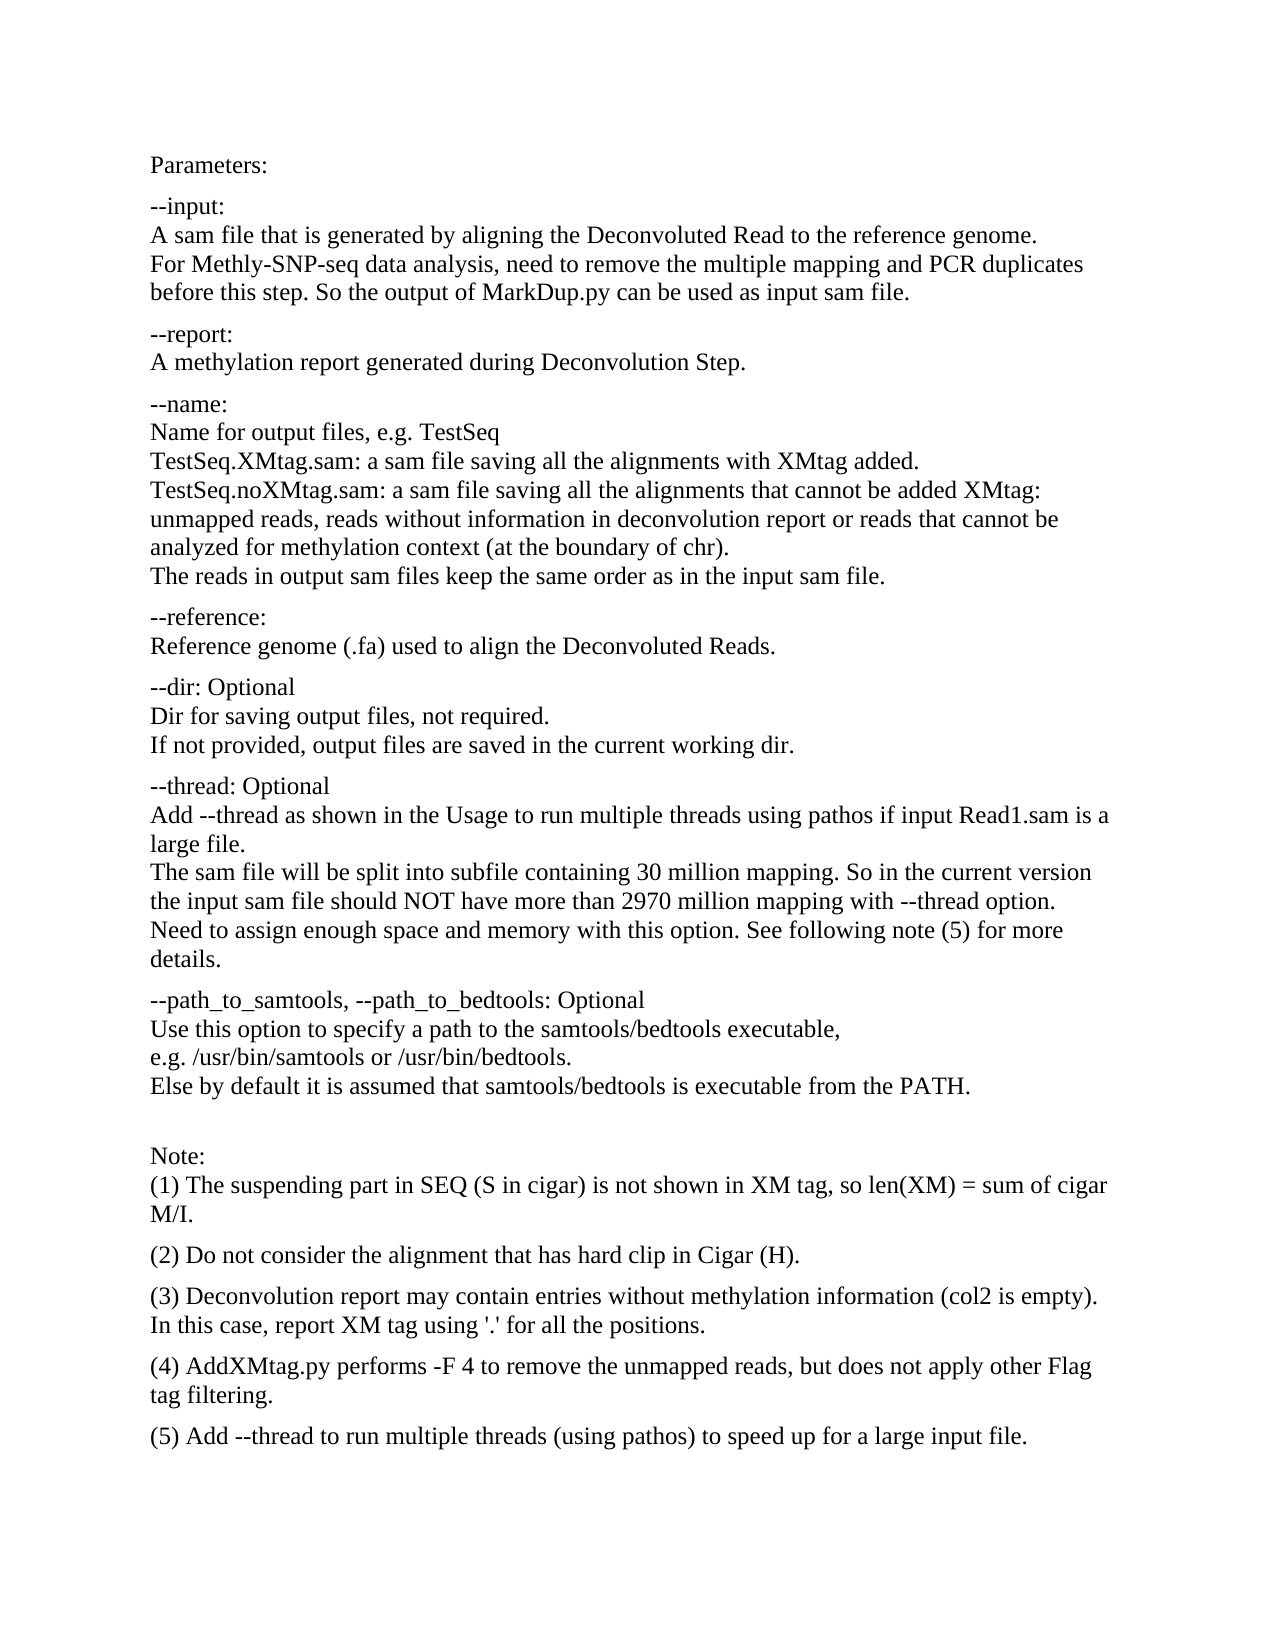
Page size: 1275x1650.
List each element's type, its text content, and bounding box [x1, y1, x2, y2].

text For Methly-SNP-seq data analysis, need to remove the multiple mapping and PCR duplicates before this step. So the output of MarkDup.py can be used as input sam file. [150, 249, 1125, 306]
text (5) Add --thread to run multiple threads (using pathos) to speed up for a large input file. [150, 1421, 1125, 1450]
text (2) Do not consider the alignment that has hard clip in Cigar (H). [150, 1240, 1125, 1269]
text --dir: Optional [150, 672, 1125, 701]
text A sam file that is generated by aligning the Deconvoluted Read to the reference genome. [150, 220, 1125, 249]
text Use this option to specify a path to the samtools/bedtools executable, [150, 1014, 1125, 1042]
text If not provided, output files are saved in the current working dir. [150, 730, 1125, 759]
text Note: [150, 1141, 1125, 1170]
text --path_to_samtools, --path_to_bedtools: Optional [150, 985, 1125, 1014]
text --thread: Optional [150, 771, 1125, 800]
text (3) Deconvolution report may contain entries without methylation information (col2 is empty). In this case, report XM tag using '.' for all the positions. [150, 1281, 1125, 1339]
text (1) The suspending part in SEQ (S in cigar) is not shown in XM tag, so len(XM) = sum of cigar M/I. [150, 1170, 1125, 1227]
text TestSeq.noXMtag.sam: a sam file saving all the alignments that cannot be added XMtag: unmapped reads, reads without information in deconvolution report or reads that cannot be analyzed for methylation context (at the boundary of chr). [150, 475, 1125, 561]
text --input: [150, 191, 1125, 220]
text e.g. /usr/bin/samtools or /usr/bin/bedtools. [150, 1042, 1125, 1071]
text A methylation report generated during Deconvolution Step. [150, 347, 1125, 376]
text The reads in output sam files keep the same order as in the input sam file. [150, 561, 1125, 590]
text TestSeq.XMtag.sam: a sam file saving all the alignments with XMtag added. [150, 446, 1125, 475]
text Else by default it is assumed that samtools/bedtools is executable from the PATH. [150, 1071, 1125, 1100]
text The sam file will be split into subfile containing 30 million mapping. So in the current version the input sam file should NOT have more than 2970 million mapping with --thread option. [150, 857, 1125, 915]
text Add --thread as shown in the Usage to run multiple threads using pathos if input Read1.sam is a large file. [150, 800, 1125, 857]
text --name: [150, 389, 1125, 417]
text (4) AddXMtag.py performs -F 4 to remove the unmapped reads, but does not apply other Flag tag filtering. [150, 1351, 1125, 1409]
text Dir for saving output files, not required. [150, 701, 1125, 730]
text --reference: [150, 602, 1125, 631]
text Parameters: [150, 150, 1125, 179]
text --report: [150, 319, 1125, 347]
text Reference genome (.fa) used to align the Deconvoluted Reads. [150, 631, 1125, 660]
text Name for output files, e.g. TestSeq [150, 417, 1125, 446]
text Need to assign enough space and memory with this option. See following note (5) for more details. [150, 915, 1125, 972]
